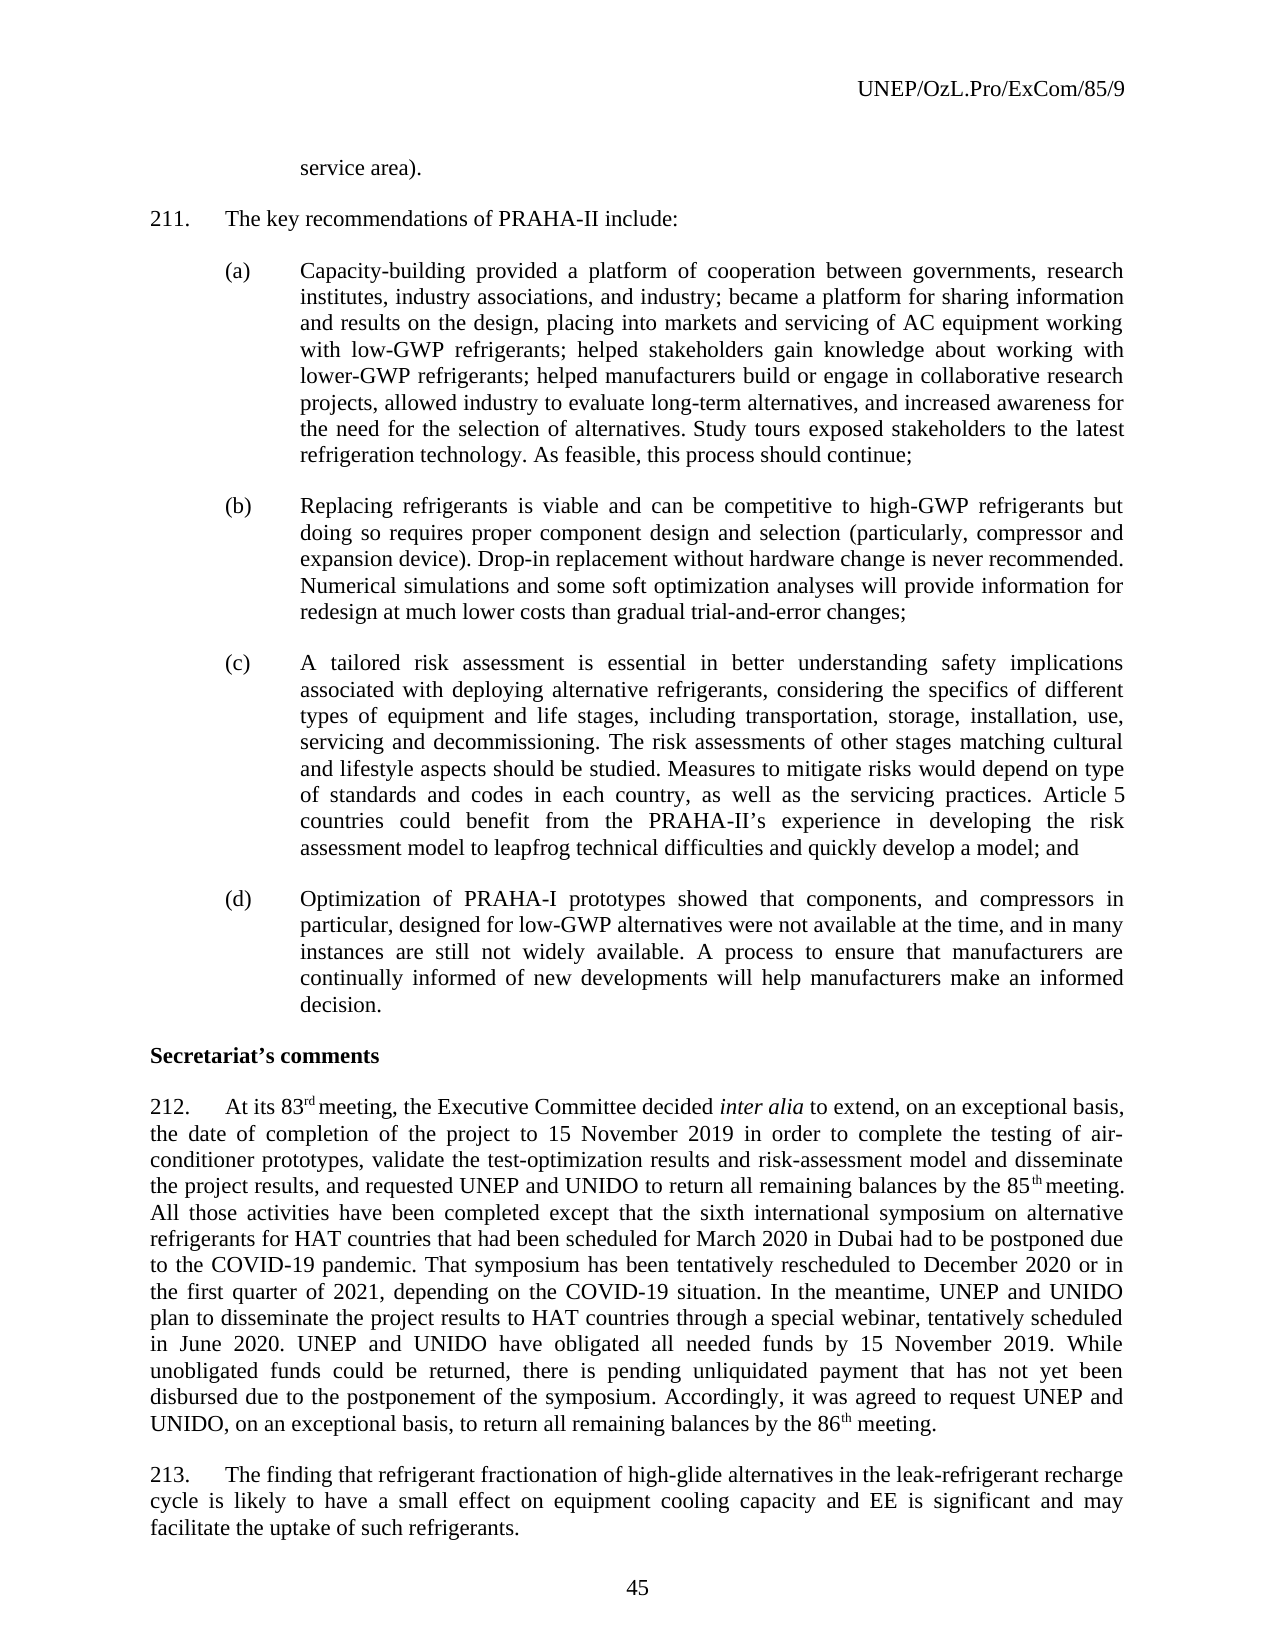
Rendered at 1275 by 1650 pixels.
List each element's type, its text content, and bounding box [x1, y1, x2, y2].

list The key recommendations of PRAHA-II include: [150, 205, 1125, 232]
list Capacity-building provided a platform of cooperation between governments, research institutes, industry associations, and industry; became a platform for sharing information and results on the design, placing into markets and servicing of AC equipment working with low-GWP refrigerants; helped stakeholders gain knowledge about working with lower-GWP refrigerants; helped manufacturers build or engage in collaborative research projects, allowed industry to evaluate long-term alternatives, and increased awareness for the need for the selection of alternatives. Study tours exposed stakeholders to the latest refrigeration technology. As feasible, this process should continue; [225, 257, 1125, 468]
list Replacing refrigerants is viable and can be competitive to high-GWP refrigerants but doing so requires proper component design and selection (particularly, compressor and expansion device). Drop-in replacement without hardware change is never recommended. Numerical simulations and some soft optimization analyses will provide information for redesign at much lower costs than gradual trial-and-error changes; [225, 493, 1125, 624]
list At its 83rd meeting, the Executive Committee decided inter alia to extend, on an exceptional basis, the date of completion of the project to 15 November 2019 in order to complete the testing of air-conditioner prototypes, validate the test-optimization results and risk-assessment model and disseminate the project results, and requested UNEP and UNIDO to return all remaining balances by the 85th meeting. All those activities have been completed except that the sixth international symposium on alternative refrigerants for HAT countries that had been scheduled for March 2020 in Dubai had to be postponed due to the COVID-19 pandemic. That symposium has been tentatively rescheduled to December 2020 or in the first quarter of 2021, depending on the COVID-19 situation. In the meantime, UNEP and UNIDO plan to disseminate the project results to HAT countries through a special webinar, tentatively scheduled in June 2020. UNEP and UNIDO have obligated all needed funds by 15 November 2019. While unobligated funds could be returned, there is pending unliquidated payment that has not yet been disbursed due to the postponement of the symposium. Accordingly, it was agreed to request UNEP and UNIDO, on an exceptional basis, to return all remaining balances by the 86th meeting. [150, 1093, 1125, 1436]
list The finding that refrigerant fractionation of high-glide alternatives in the leak-refrigerant recharge cycle is likely to have a small effect on equipment cooling capacity and EE is significant and may facilitate the uptake of such refrigerants. [150, 1461, 1125, 1540]
list A tailored risk assessment is essential in better understanding safety implications associated with deploying alternative refrigerants, considering the specifics of different types of equipment and life stages, including transportation, storage, installation, use, servicing and decommissioning. The risk assessments of other stages matching cultural and lifestyle aspects should be studied. Measures to mitigate risks would depend on type of standards and codes in each country, as well as the servicing practices. Article 5 countries could benefit from the PRAHA-II’s experience in developing the risk assessment model to leapfrog technical difficulties and quickly develop a model; and [225, 649, 1125, 860]
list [225, 154, 1125, 180]
text Secretariat’s comments [150, 1042, 1125, 1068]
list Optimization of PRAHA-I prototypes showed that components, and compressors in particular, designed for low-GWP alternatives were not available at the time, and in many instances are still not widely available. A process to ensure that manufacturers are continually informed of new developments will help manufacturers make an informed decision. [225, 885, 1125, 1017]
